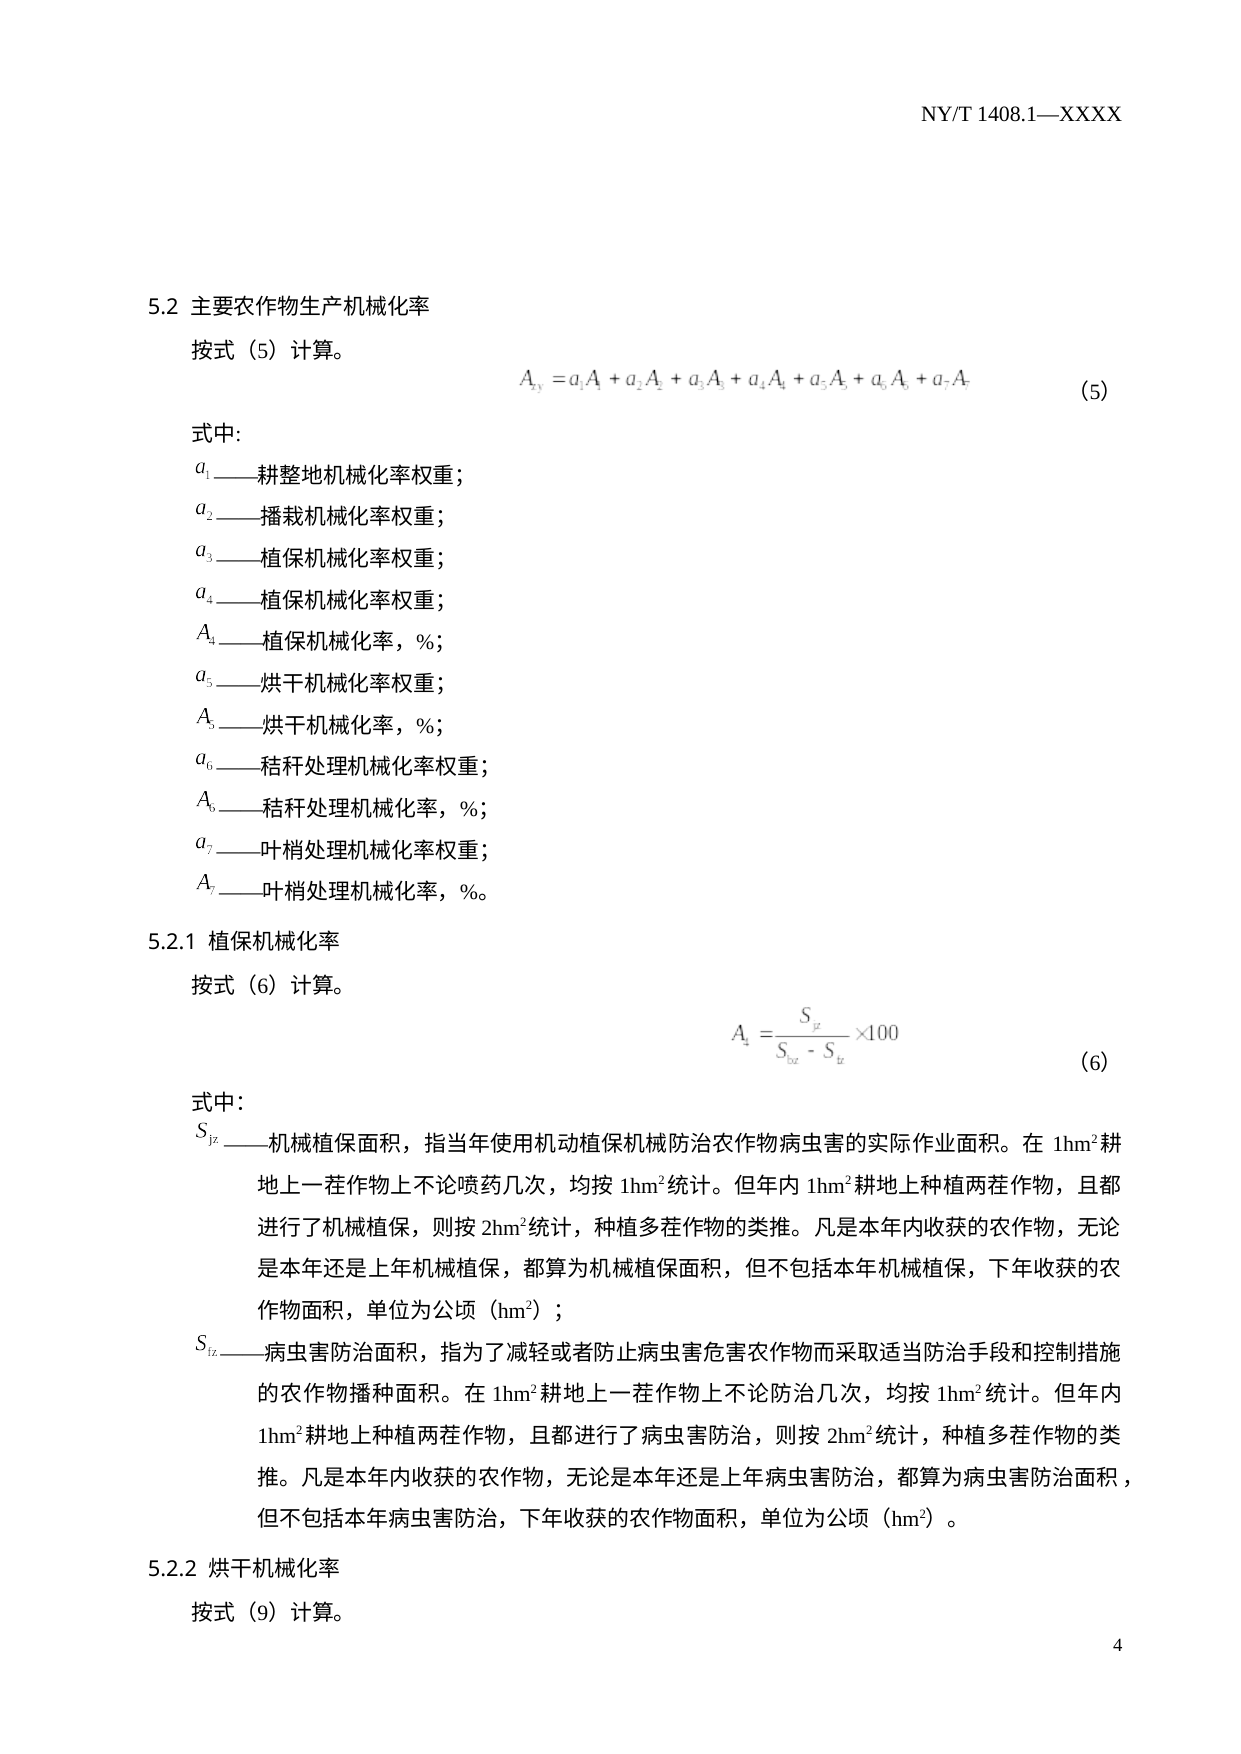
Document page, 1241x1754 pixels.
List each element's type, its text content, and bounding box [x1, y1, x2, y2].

text ——机械植保面积，指当年使用机动植保机械防治农作物病虫害的实际作业面积。在1hm2耕地上一茬作物上不论喷药几次，均按1hm2统计。但年内1hm2耕地上种植两茬作物，且都进行了机械植保，则按2hm2统计，种植多茬作物的类推。凡是本年内收获的农作物，无论是本年还是上年机械植保，都算为机械植保面积，但不包括本年机械植保，下年收获的农作物面积，单位为公顷（hm2）； [191, 1118, 1122, 1327]
text ——叶梢处理机械化率，%。 [148, 866, 1122, 908]
text ——烘干机械化率，%； [148, 700, 1122, 741]
text （6） [148, 1002, 1122, 1077]
text 按式（6）计算。 [148, 960, 1122, 1002]
text 5.2.1 植保机械化率 [148, 908, 1122, 960]
text ——植保机械化率权重； [148, 575, 1122, 616]
text ——秸秆处理机械化率，%； [148, 783, 1122, 825]
text ——植保机械化率权重； [148, 533, 1122, 575]
text ——烘干机械化率权重； [148, 658, 1122, 700]
text 按式（5）计算。 [148, 325, 1122, 366]
text 式中: [148, 408, 1122, 450]
text ——叶梢处理机械化率权重； [148, 825, 1122, 866]
text ——播栽机械化率权重； [148, 491, 1122, 533]
text ——耕整地机械化率权重； [148, 450, 1122, 491]
text 式中： [148, 1077, 1122, 1118]
text 5.2 主要农作物生产机械化率 [148, 273, 1122, 325]
text ——植保机械化率，%； [148, 616, 1122, 658]
text ——病虫害防治面积，指为了减轻或者防止病虫害危害农作物而采取适当防治手段和控制措施的农作物播种面积。在1hm2耕地上一茬作物上不论防治几次，均按1hm2统计。但年内1hm2耕地上种植两茬作物，且都进行了病虫害防治，则按2hm2统计，种植多茬作物的类推。凡是本年内收获的农作物，无论是本年还是上年病虫害防治，都算为病虫害防治面积，但不包括本年病虫害防治，下年收获的农作物面积，单位为公顷（hm2）。 [191, 1327, 1122, 1535]
text 按式（9）计算。 [148, 1587, 1122, 1629]
text （5） [148, 366, 1122, 408]
text 5.2.2 烘干机械化率 [148, 1535, 1122, 1587]
text ——秸秆处理机械化率权重； [148, 741, 1122, 783]
